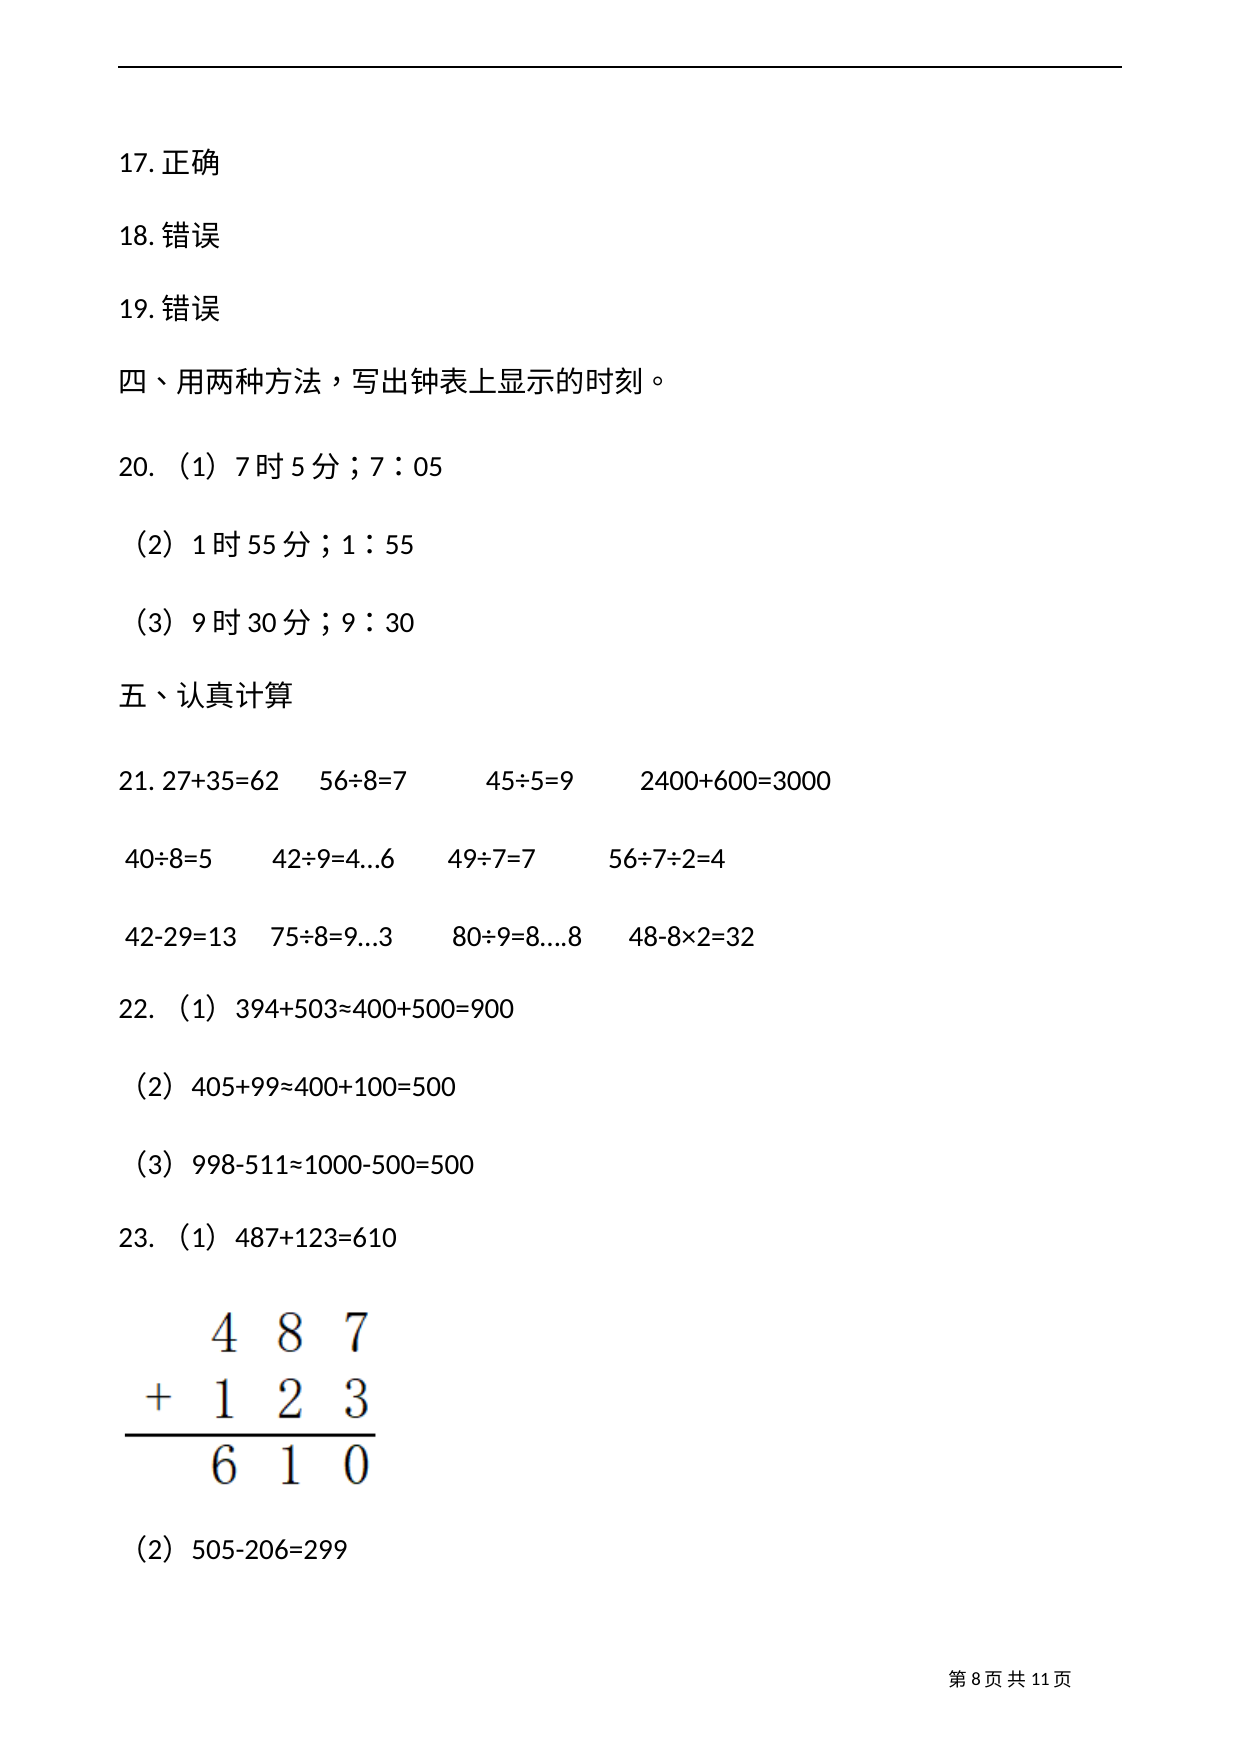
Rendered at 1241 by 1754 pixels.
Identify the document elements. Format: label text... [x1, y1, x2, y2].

picture [124, 1308, 382, 1489]
text 17. 正确 [118, 129, 1122, 194]
text 五、认真计算 [118, 662, 1122, 727]
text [118, 1204, 1122, 1581]
text 18. 错误 [118, 202, 1122, 267]
text 22. （1）394+503≈400+500=900 （2）405+99≈400+100=500 （3）998-511≈1000-500=500 [118, 976, 1122, 1197]
text 四、用两种方法，写出钟表上显示的时刻。 [118, 348, 1122, 413]
text 20. （1）7时5分；7：05 （2）1时55分；1：55 （3）9时30分；9：30 [118, 434, 1122, 654]
text 19. 错误 [118, 275, 1122, 340]
text 21. 27+35=62 56÷8=7 45÷5=9 2400+600=3000 40÷8=5 42÷9=4…6 49÷7=7 56÷7÷2=4 42-29=13 75÷8=9…3 80÷9=8….8 48-8×2=32 [118, 748, 1122, 969]
